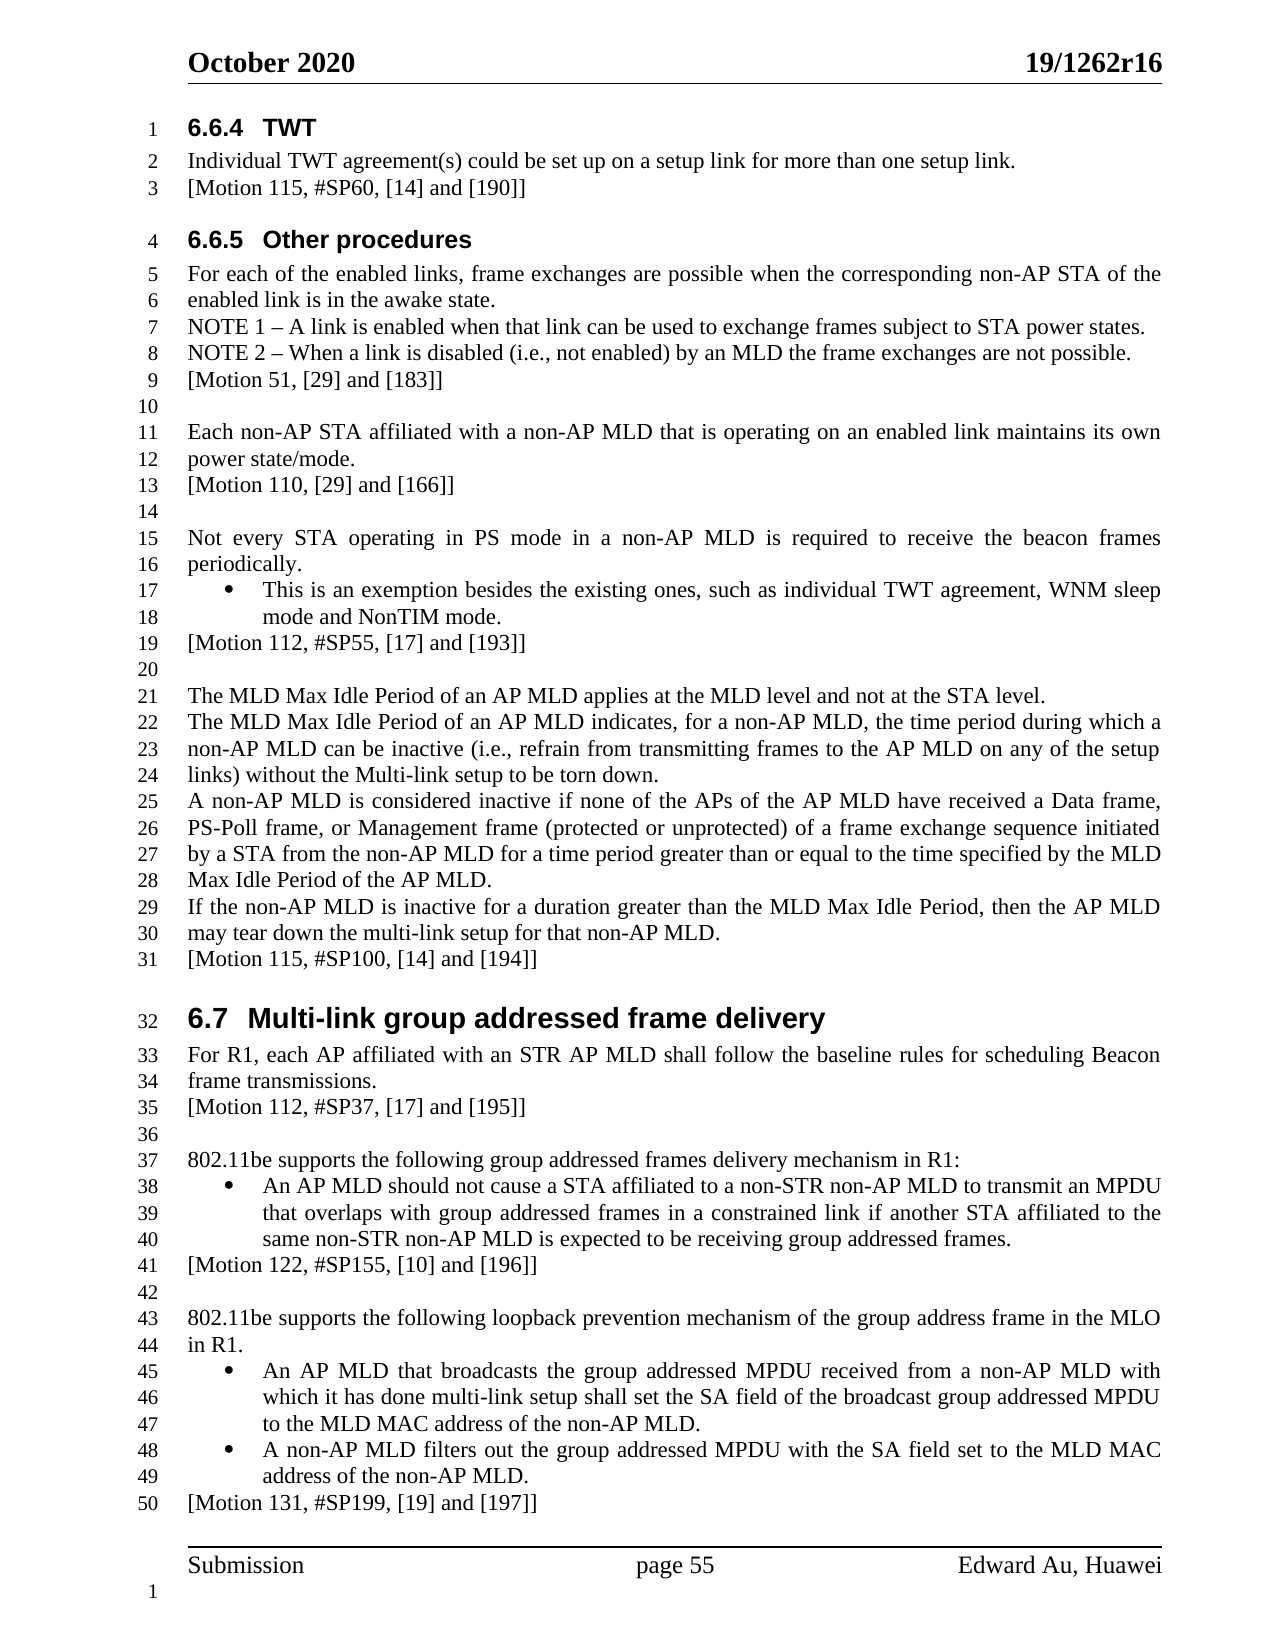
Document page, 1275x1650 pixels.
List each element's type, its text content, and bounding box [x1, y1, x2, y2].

text 802.11be supports the following loopback prevention mechanism of the group address frame in the MLO in R1. [187, 1304, 1162, 1357]
list A non-AP MLD filters out the group addressed MPDU with the SA field set to the MLD MAC address of the non-AP MLD. [225, 1436, 1162, 1489]
text [Motion 112, #SP55, and ] [187, 629, 1162, 656]
text If the non-AP MLD is inactive for a duration greater than the MLD Max Idle Period, then the AP MLD may tear down the multi-link setup for that non-AP MLD. [187, 893, 1162, 945]
list NOTE 2 – When a link is disabled (i.e., not enabled) by an MLD the frame exchanges are not possible. [187, 339, 1162, 366]
list Each non-AP STA affiliated with a non-AP MLD that is operating on an enabled link maintains its own power state/mode. [187, 418, 1162, 471]
text Not every STA operating in PS mode in a non-AP MLD is required to receive the beacon frames periodically. [187, 524, 1162, 576]
text Individual TWT agreement(s) could be set up on a setup link for more than one setup link. [187, 147, 1162, 174]
text [Motion 115, #SP100, and ] [187, 945, 1162, 972]
text [Motion 115, #SP60, and ] [187, 174, 1162, 200]
text The MLD Max Idle Period of an AP MLD applies at the MLD level and not at the STA level. [187, 682, 1162, 708]
text For R1, each AP affiliated with an STR AP MLD shall follow the baseline rules for scheduling Beacon frame transmissions. [187, 1041, 1162, 1093]
subtitle Multi-link group addressed frame delivery [187, 1001, 1162, 1034]
subtitle Other procedures [187, 225, 1162, 254]
text [Motion 131, #SP199, and ] [187, 1489, 1162, 1515]
text The MLD Max Idle Period of an AP MLD indicates, for a non-AP MLD, the time period during which a non-AP MLD can be inactive (i.e., refrain from transmitting frames to the AP MLD on any of the setup links) without the Multi-link setup to be torn down. [187, 708, 1162, 787]
list An AP MLD should not cause a STA affiliated to a non-STR non-AP MLD to transmit an MPDU that overlaps with group addressed frames in a constrained link if another STA affiliated to the same non-STR non-AP MLD is expected to be receiving group addressed frames. [225, 1172, 1162, 1252]
list An AP MLD that broadcasts the group addressed MPDU received from a non-AP MLD with which it has done multi-link setup shall set the SA field of the broadcast group addressed MPDU to the MLD MAC address of the non-AP MLD. [225, 1357, 1162, 1436]
list NOTE 1 – A link is enabled when that link can be used to exchange frames subject to STA power states. [187, 313, 1162, 339]
list For each of the enabled links, frame exchanges are possible when the corresponding non-AP STA of the enabled link is in the awake state. [187, 260, 1162, 313]
text [Motion 122, #SP155, and ] [187, 1252, 1162, 1278]
list [Motion 51, and ] [187, 366, 1162, 392]
text 802.11be supports the following group addressed frames delivery mechanism in R1: [187, 1146, 1162, 1172]
text [Motion 112, #SP37, and ] [187, 1093, 1162, 1120]
list This is an exemption besides the existing ones, such as individual TWT agreement, WNM sleep mode and NonTIM mode. [225, 576, 1162, 629]
text A non-AP MLD is considered inactive if none of the APs of the AP MLD have received a Data frame, PS-Poll frame, or Management frame (protected or unprotected) of a frame exchange sequence initiated by a STA from the non-AP MLD for a time period greater than or equal to the time specified by the MLD Max Idle Period of the AP MLD. [187, 787, 1162, 893]
subtitle TWT [187, 112, 1162, 141]
list [Motion 110, and ] [187, 471, 1162, 497]
